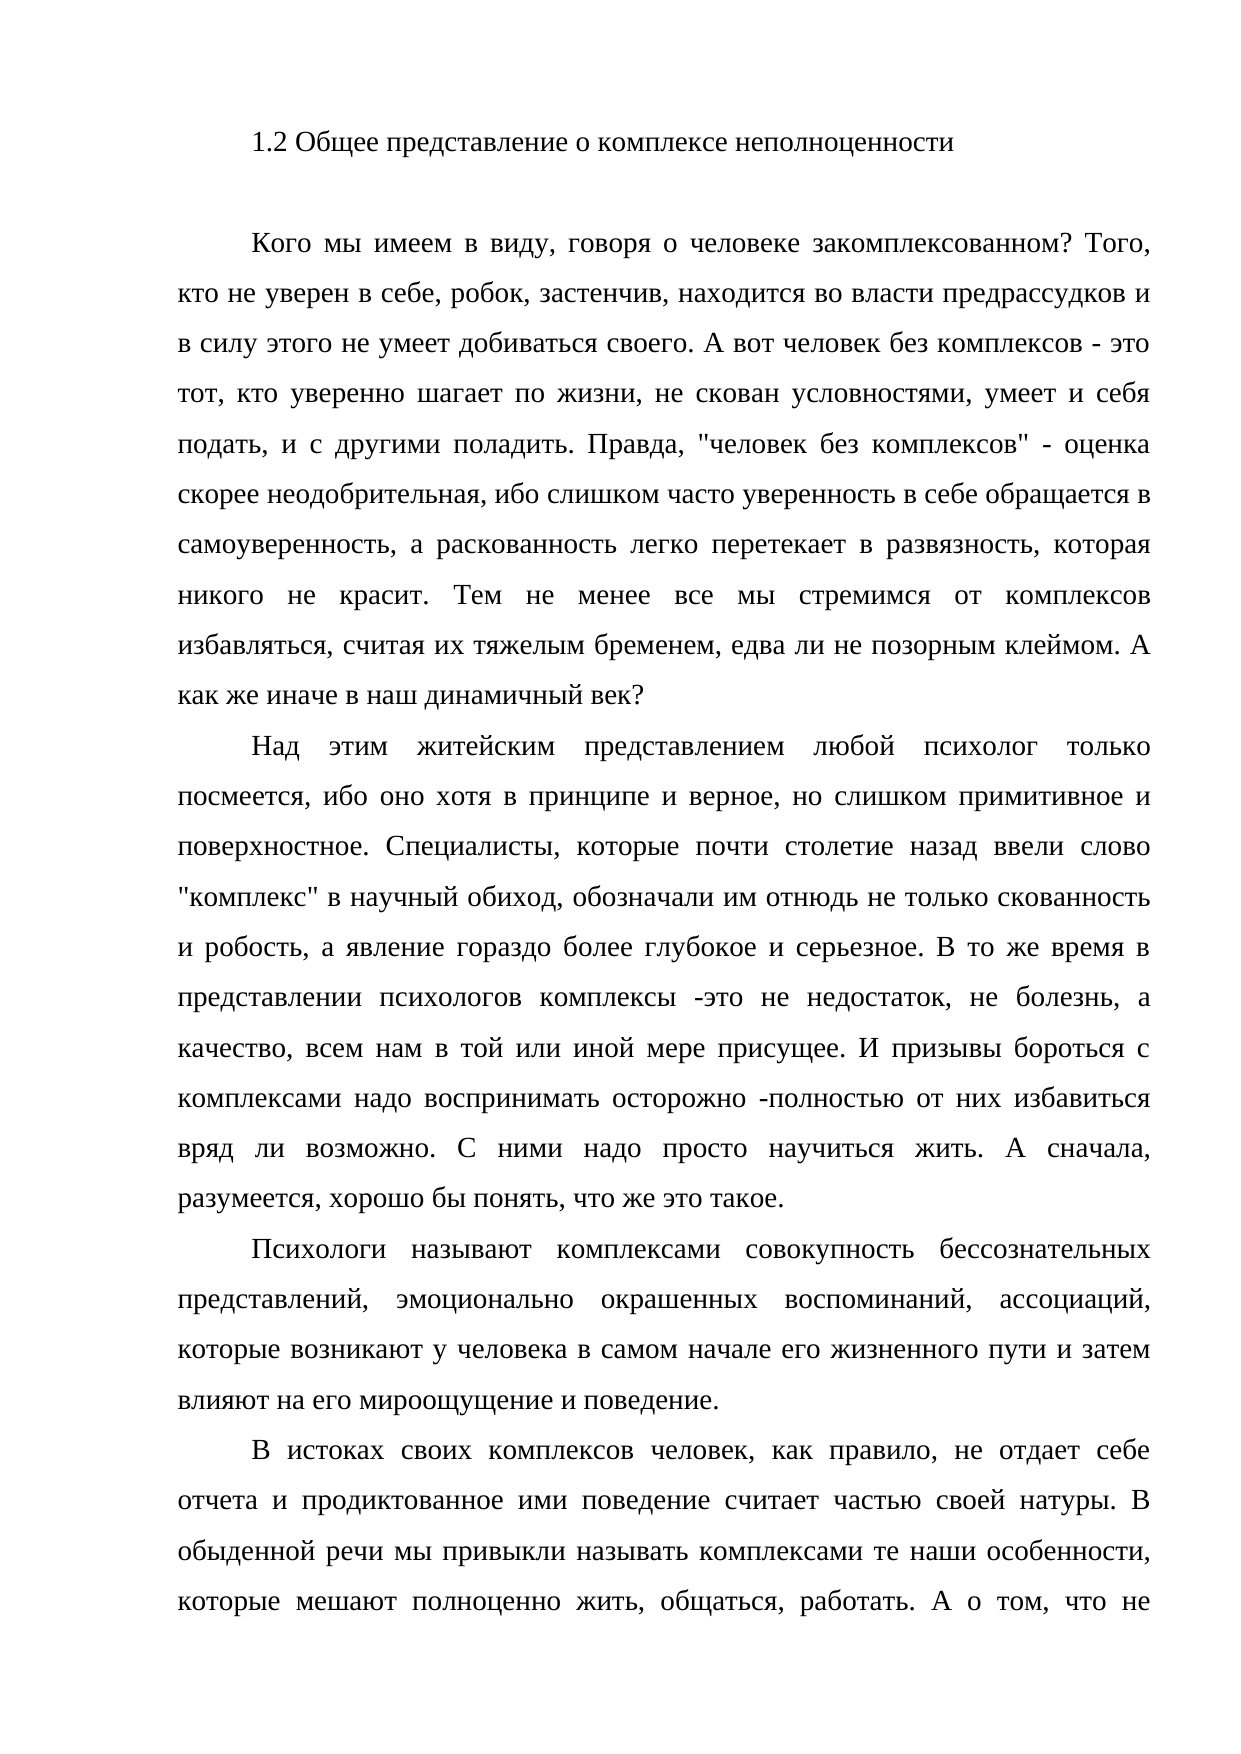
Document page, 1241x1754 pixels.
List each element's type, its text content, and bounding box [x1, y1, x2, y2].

text Психологи называют комплексами совокупность бессознательных представлений, эмоционально окрашенных воспоминаний, ассоциаций, которые возникают у человека в самом начале его жизненного пути и затем влияют на его мироощущение и поведение. [177, 1231, 1152, 1415]
text Над этим житейским представлением любой психолог только посмеется, ибо оно хотя в принципе и верное, но слишком примитивное и поверхностное. Специалисты, которые почти столетие назад ввели слово "комплекс" в научный обиход, обозначали им отнюдь не только скованность и робость, а явление гораздо более глубокое и серьезное. В то же время в представлении психологов комплексы -это не недостаток, не болезнь, а качество, всем нам в той или иной мере присущее. И призывы бороться с комплексами надо воспринимать осторожно -полностью от них избавиться вряд ли возможно. С ними надо просто научиться жить. А сначала, разумеется, хорошо бы понять, что же это такое. [177, 728, 1152, 1214]
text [177, 1432, 1152, 1617]
text Кого мы имеем в виду, говоря о человеке закомплексованном? Того, кто не уверен в себе, робок, застенчив, находится во власти предрассудков и в силу этого не умеет добиваться своего. А вот человек без комплексов - это тот, кто уверенно шагает по жизни, не скован условностями, умеет и себя подать, и с другими поладить. Правда, "человек без комплексов" - оценка скорее неодобрительная, ибо слишком часто уверенность в себе обращается в самоуверенность, а раскованность легко перетекает в развязность, которая никого не красит. Тем не менее все мы стремимся от комплексов избавляться, считая их тяжелым бременем, едва ли не позорным клеймом. А как же иначе в наш динамичный век? [177, 225, 1152, 711]
subtitle 1.2 Общее представление о комплексе неполноценности [177, 124, 1152, 158]
